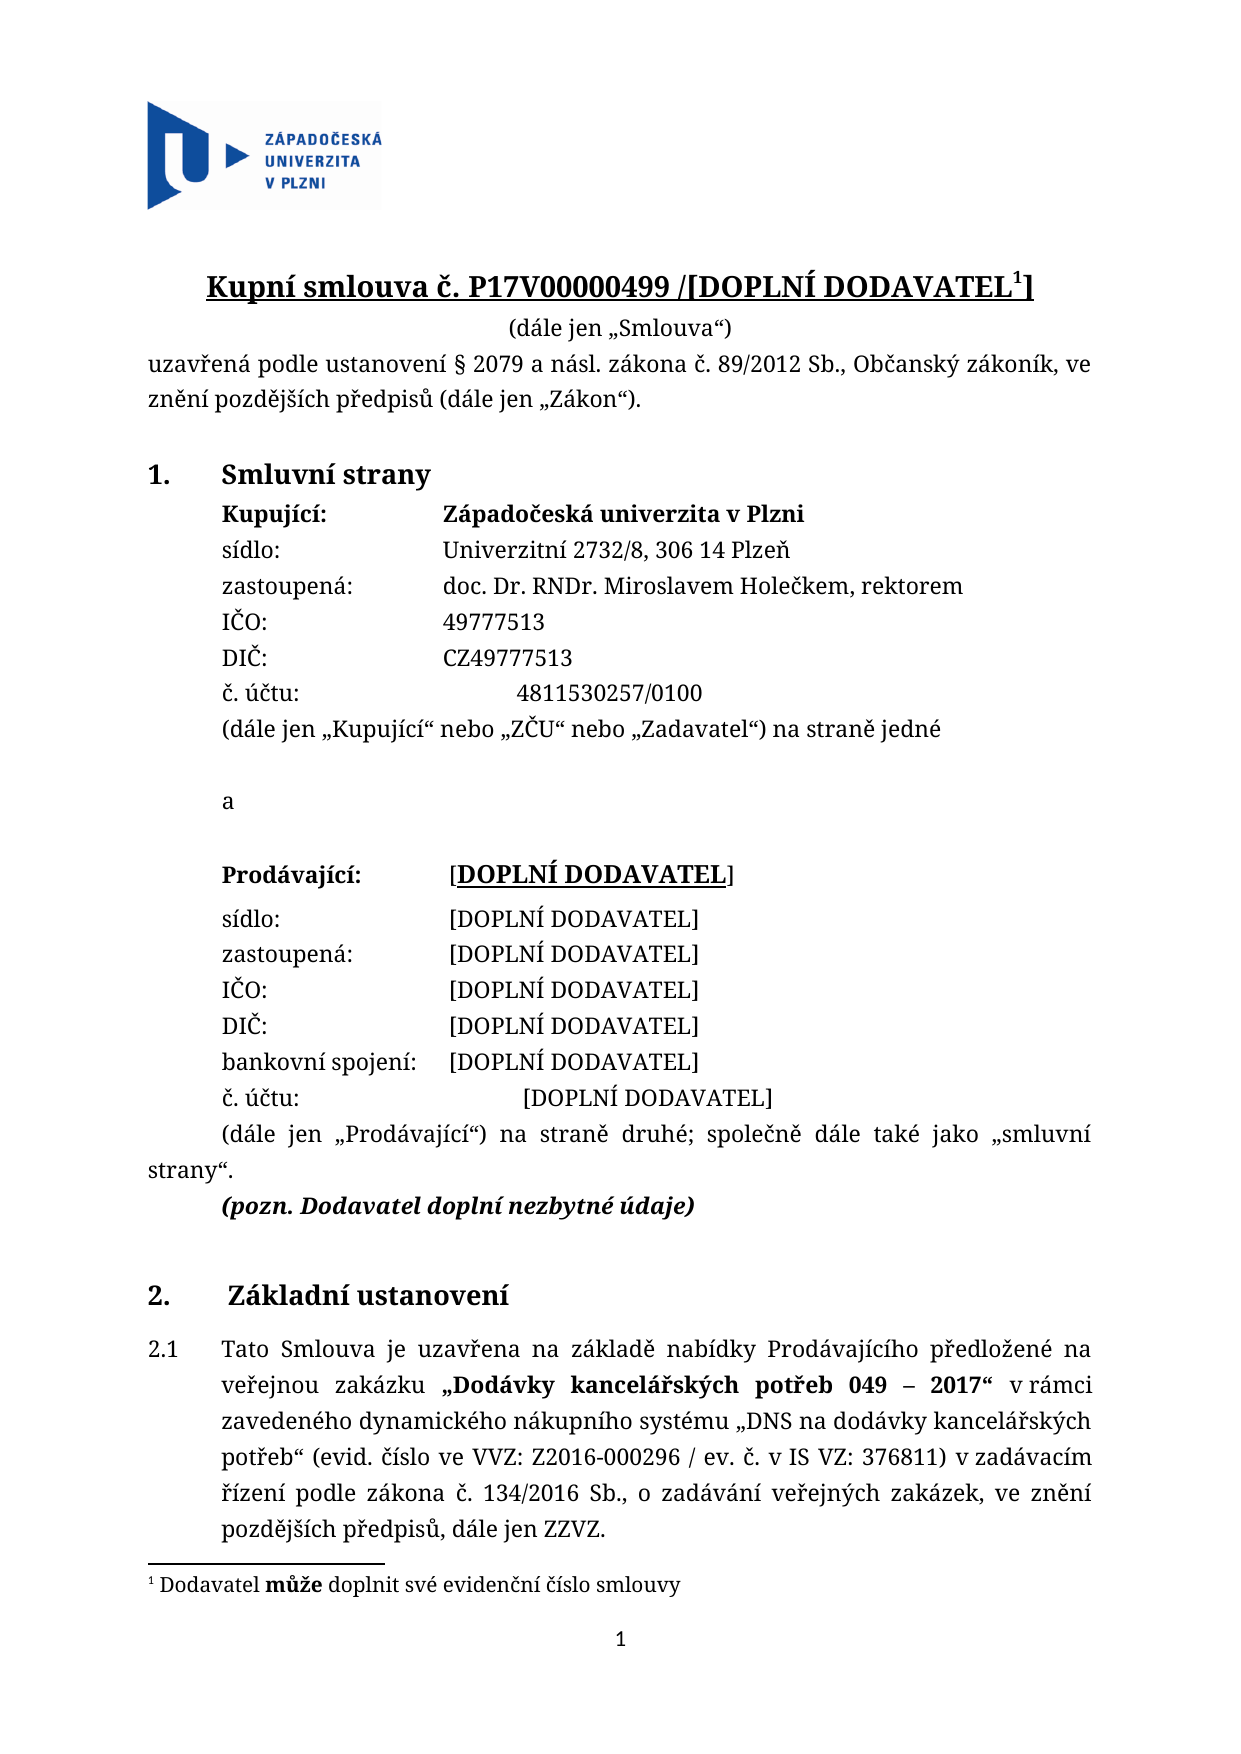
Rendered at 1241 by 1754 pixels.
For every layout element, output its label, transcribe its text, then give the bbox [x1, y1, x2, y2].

text Kupní smlouva č. P17V00000499 /[DOPLNÍ DODAVATEL] [148, 266, 1092, 306]
text DIČ: [DOPLNÍ DODAVATEL] [222, 1010, 1092, 1042]
text 2.1 Tato Smlouva je uzavřena na základě nabídky Prodávajícího předložené na veřejnou zakázku „Dodávky kancelářských potřeb 049 – 2017“ v rámci zavedeného dynamického nákupního systému „DNS na dodávky kancelářských potřeb“ (evid. číslo ve VVZ: Z2016-000296 / ev. č. v IS VZ: 376811) v zadávacím řízení podle zákona č. 134/2016 Sb., o zadávání veřejných zakázek, ve znění pozdějších předpisů, dále jen ZZVZ. [148, 1333, 1092, 1544]
text DIČ: CZ49777513 [222, 641, 1092, 673]
text bankovní spojení: [DOPLNÍ DODAVATEL] [148, 1046, 1092, 1077]
text Kupující: Západočeská univerzita v Plzni [222, 498, 1092, 529]
text zastoupená: [DOPLNÍ DODAVATEL] [222, 938, 1092, 970]
text (pozn. Dodavatel doplní nezbytné údaje) [148, 1190, 1092, 1221]
text (dále jen „Kupující“ nebo „ZČU“ nebo „Zadavatel“) na straně jedné [222, 713, 1092, 744]
text č. účtu: [DOPLNÍ DODAVATEL] [222, 1082, 1092, 1113]
text a [222, 785, 1092, 816]
text IČO: 49777513 [222, 606, 1092, 637]
text zastoupená: doc. Dr. RNDr. Miroslavem Holečkem, rektorem [222, 569, 1092, 601]
text sídlo: [DOPLNÍ DODAVATEL] [222, 902, 1092, 934]
text IČO: [DOPLNÍ DODAVATEL] [222, 974, 1092, 1006]
picture [147, 101, 382, 210]
text Prodávající: [DOPLNÍ DODAVATEL] [148, 857, 1092, 891]
text 2. Základní ustanovení [148, 1276, 1092, 1313]
text 1. Smluvní strany [148, 455, 1092, 492]
text (dále jen „Smlouva“) [148, 312, 1092, 343]
text uzavřená podle ustanovení § 2079 a násl. zákona č. 89/2012 Sb., Občanský zákoník, ve znění pozdějších předpisů (dále jen „Zákon“). [148, 347, 1092, 415]
text č. účtu: 4811530257/0100 [222, 677, 1092, 709]
text sídlo: Univerzitní 2732/8, 306 14 Plzeň [222, 534, 1092, 565]
text (dále jen „Prodávající“) na straně druhé; společně dále také jako „smluvní strany“. [148, 1118, 1092, 1185]
